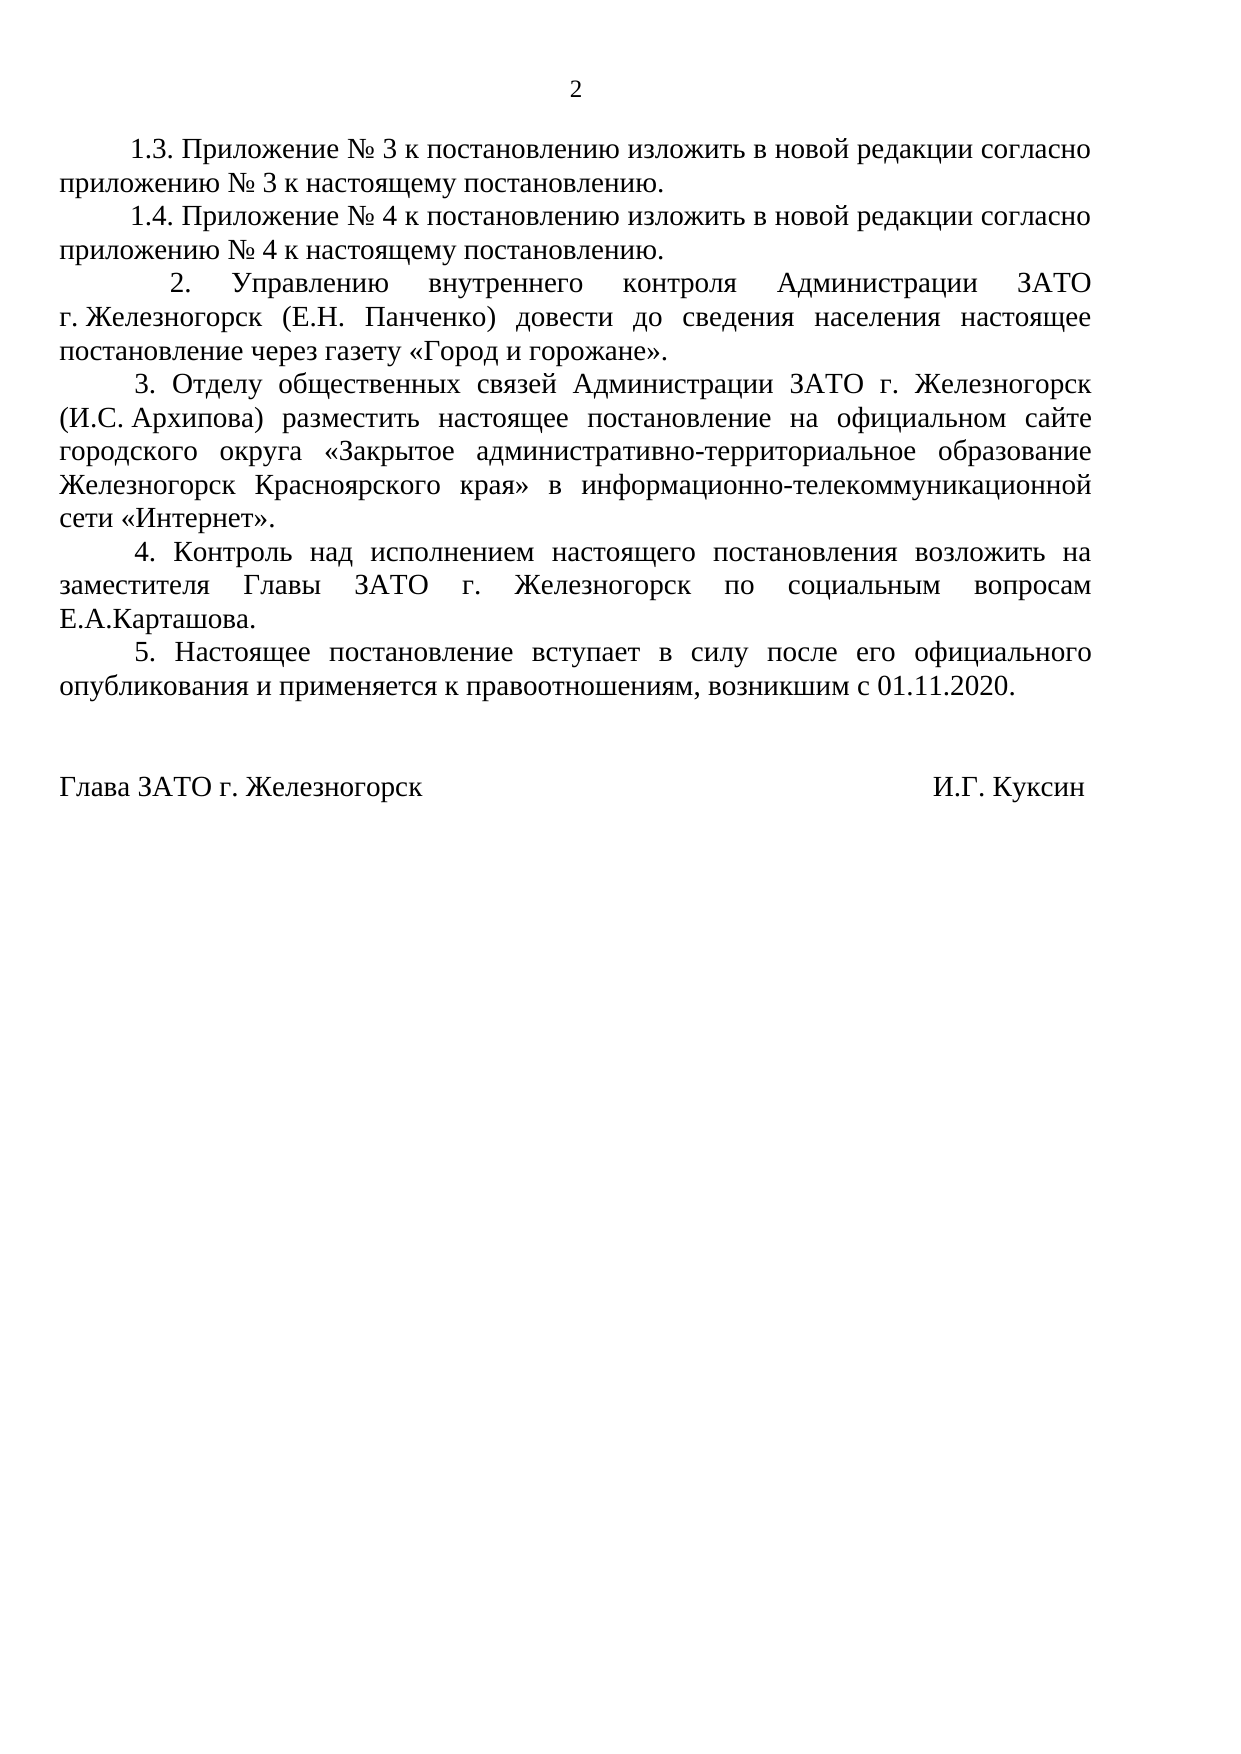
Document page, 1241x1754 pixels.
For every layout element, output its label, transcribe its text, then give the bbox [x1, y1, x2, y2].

text Глава ЗАТО г. Железногорск И.Г. Куксин [59, 769, 1092, 802]
text 2. Управлению внутреннего контроля Администрации ЗАТО г. Железногорск (Е.Н. Панченко) довести до сведения населения настоящее постановление через газету «Город и горожане». [59, 266, 1092, 366]
text 4. Контроль над исполнением настоящего постановления возложить на заместителя Главы ЗАТО г. Железногорск по социальным вопросам Е.А.Карташова. [59, 534, 1092, 634]
text 1.4. Приложение № 4 к постановлению изложить в новой редакции согласно приложению № 4 к настоящему постановлению. [59, 198, 1092, 266]
text 3. Отделу общественных связей Администрации ЗАТО г. Железногорск (И.С. Архипова) разместить настоящее постановление на официальном сайте городского округа «Закрытое административно-территориальное образование Железногорск Красноярского края» в информационно-телекоммуникационной сети «Интернет». [59, 366, 1092, 534]
text 1.3. Приложение № 3 к постановлению изложить в новой редакции согласно приложению № 3 к настоящему постановлению. [59, 131, 1092, 198]
text 5. Настоящее постановление вступает в силу после его официального опубликования и применяется к правоотношениям, возникшим с 01.11.2020. [59, 634, 1092, 702]
